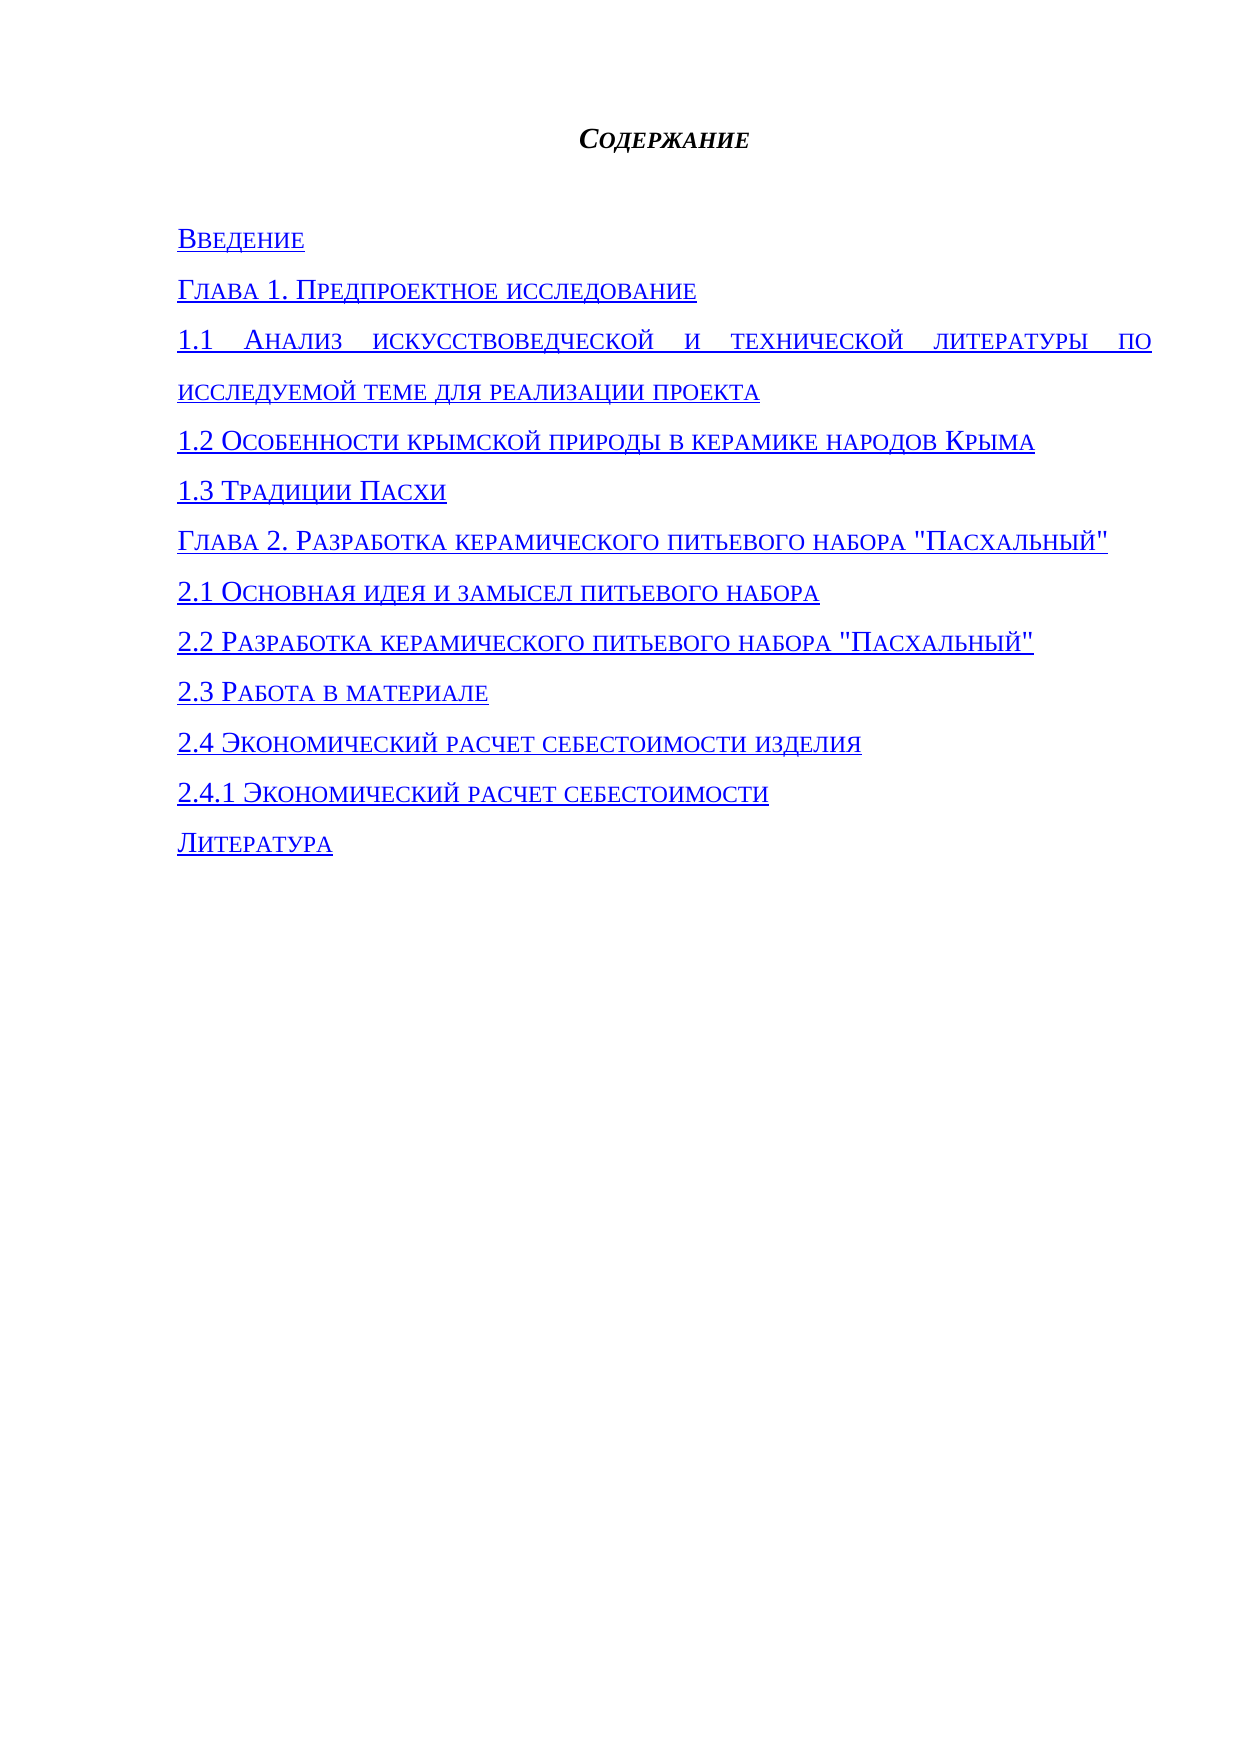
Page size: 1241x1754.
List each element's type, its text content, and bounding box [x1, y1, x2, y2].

text Глава 1. Предпроектное исследование [177, 272, 1152, 306]
text 2.3 Работа в материале [177, 674, 1152, 708]
text 2.4.1 Экономический расчет себестоимости [177, 775, 1152, 809]
text 2.4 Экономический расчет себестоимости изделия [177, 725, 1152, 758]
text 1.3 Традиции Пасхи [177, 473, 1152, 507]
text Содержание [177, 121, 1152, 154]
text 2.1 Основная идея и замысел питьевого набора [177, 574, 1152, 607]
text 1.1 Анализ искусствоведческой и технической литературы по исследуемой теме для реализации проекта [177, 353, 1152, 406]
text 1.2 Особенности крымской природы в керамике народов Крыма [177, 423, 1152, 456]
text 1.1 Анализ искусствоведческой и технической литературы по исследуемой теме для реализации проекта [177, 322, 1152, 351]
text 2.2 Разработка керамического питьевого набора "Пасхальный" [177, 624, 1152, 658]
text Глава 2. Разработка керамического питьевого набора "Пасхальный" [177, 523, 1152, 557]
text Введение [177, 222, 1152, 255]
text Литература [177, 825, 1152, 859]
